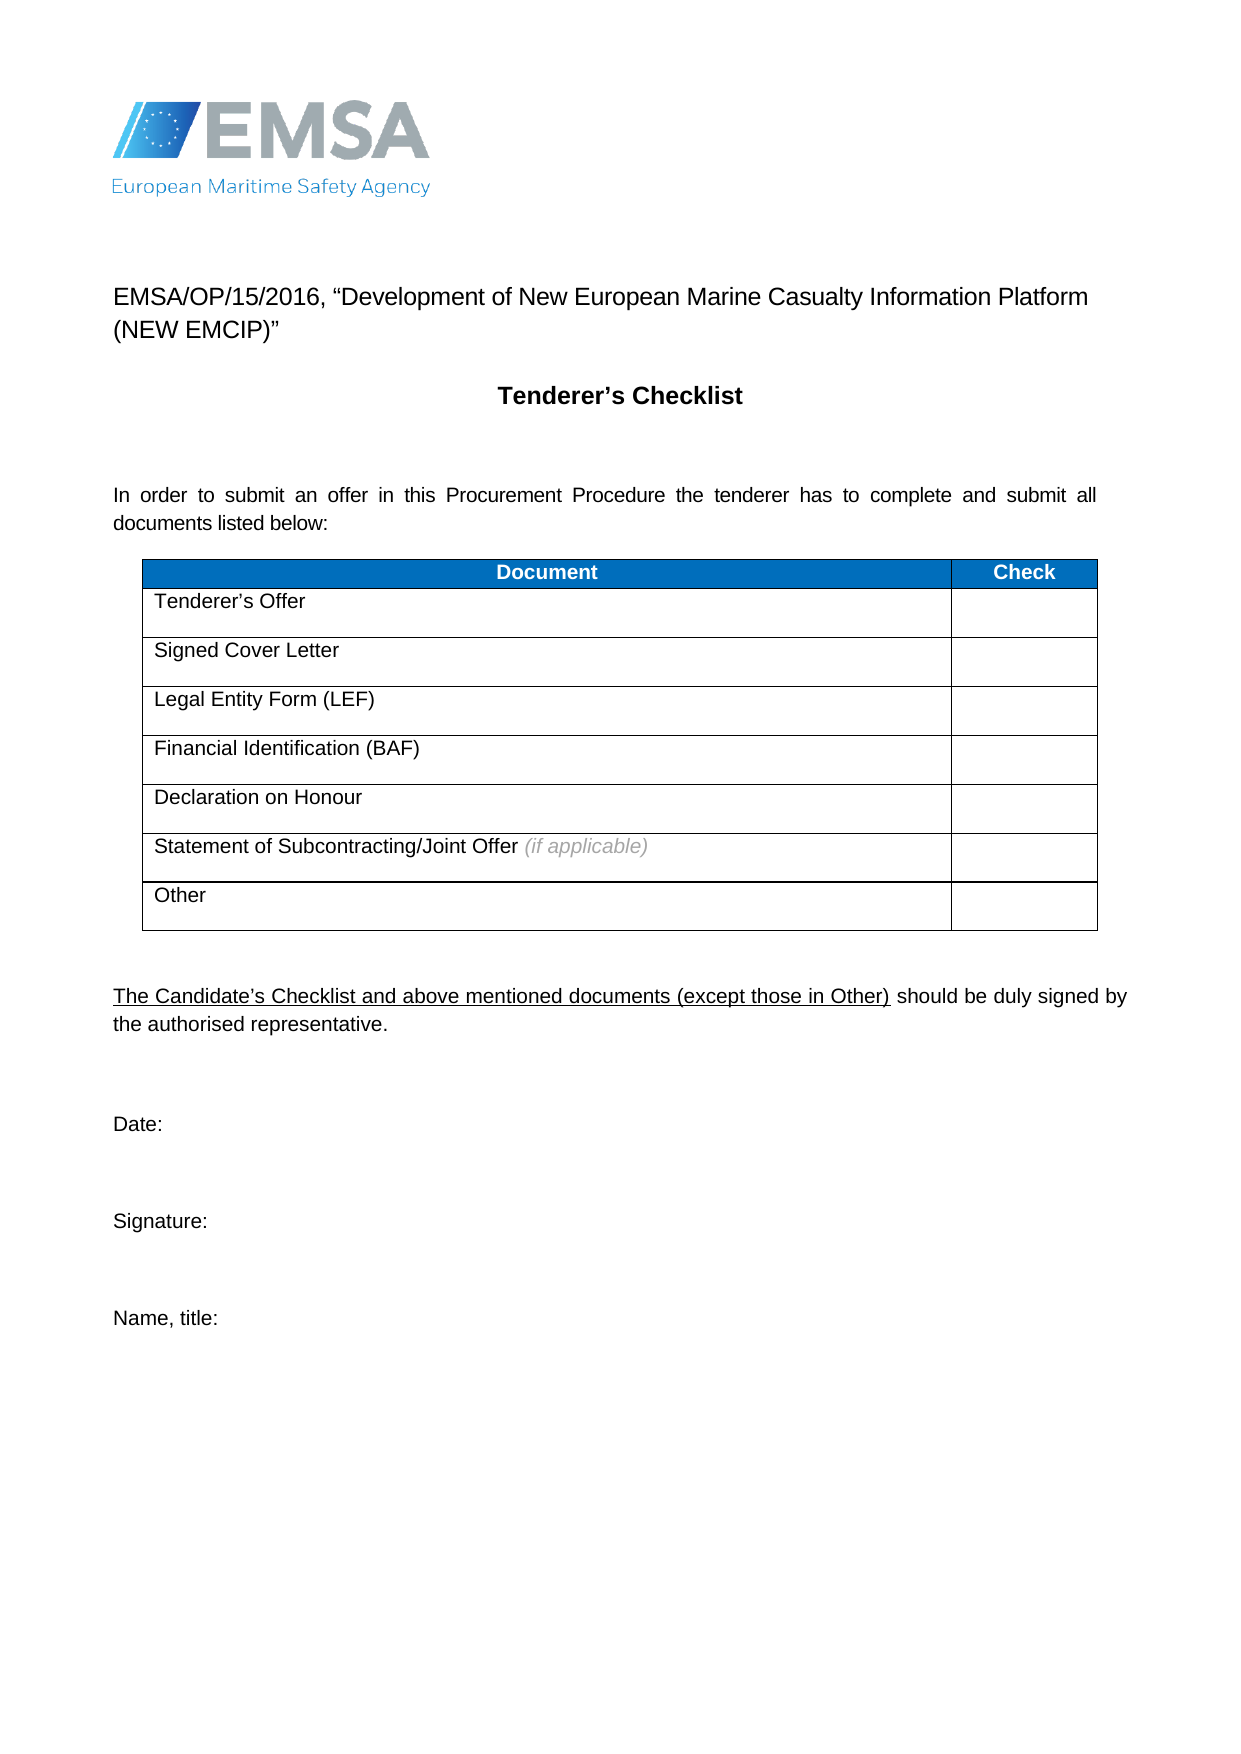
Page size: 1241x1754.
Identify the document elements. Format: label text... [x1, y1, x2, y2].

table_header Check [952, 560, 1097, 588]
table_cell Financial Identification (BAF) [143, 736, 951, 783]
table_cell Tenderer’s Offer [143, 589, 951, 637]
table_cell Legal Entity Form (LEF) [143, 687, 951, 734]
text Name, title: [113, 1306, 1127, 1329]
table_header Document [143, 560, 951, 588]
text The Candidate’s Checklist and above mentioned documents (except those in Other) should be duly signed by the authorised representative. [113, 984, 1127, 1035]
table_cell [952, 834, 1097, 881]
table_cell [952, 883, 1097, 930]
text Date: [113, 1112, 1127, 1136]
text Tenderer’s Checklist [113, 381, 1127, 410]
text Signature: [113, 1209, 1127, 1233]
text In order to submit an offer in this Procurement Procedure the tenderer has to complete and submit all documents listed below: [113, 483, 1098, 535]
table_cell [952, 687, 1097, 734]
table_cell Other [143, 883, 951, 930]
text EMSA/OP/15/2016, “Development of New European Marine Casualty Information Platform (NEW EMCIP)” [113, 282, 1132, 344]
table_cell Declaration on Honour [143, 785, 951, 832]
table_cell [952, 589, 1097, 637]
table_cell [952, 785, 1097, 832]
table_cell [952, 638, 1097, 686]
table_cell Signed Cover Letter [143, 638, 951, 686]
picture [112, 100, 430, 197]
table_cell Statement of Subcontracting/Joint Offer (if applicable) [143, 834, 951, 881]
table_cell [952, 736, 1097, 783]
